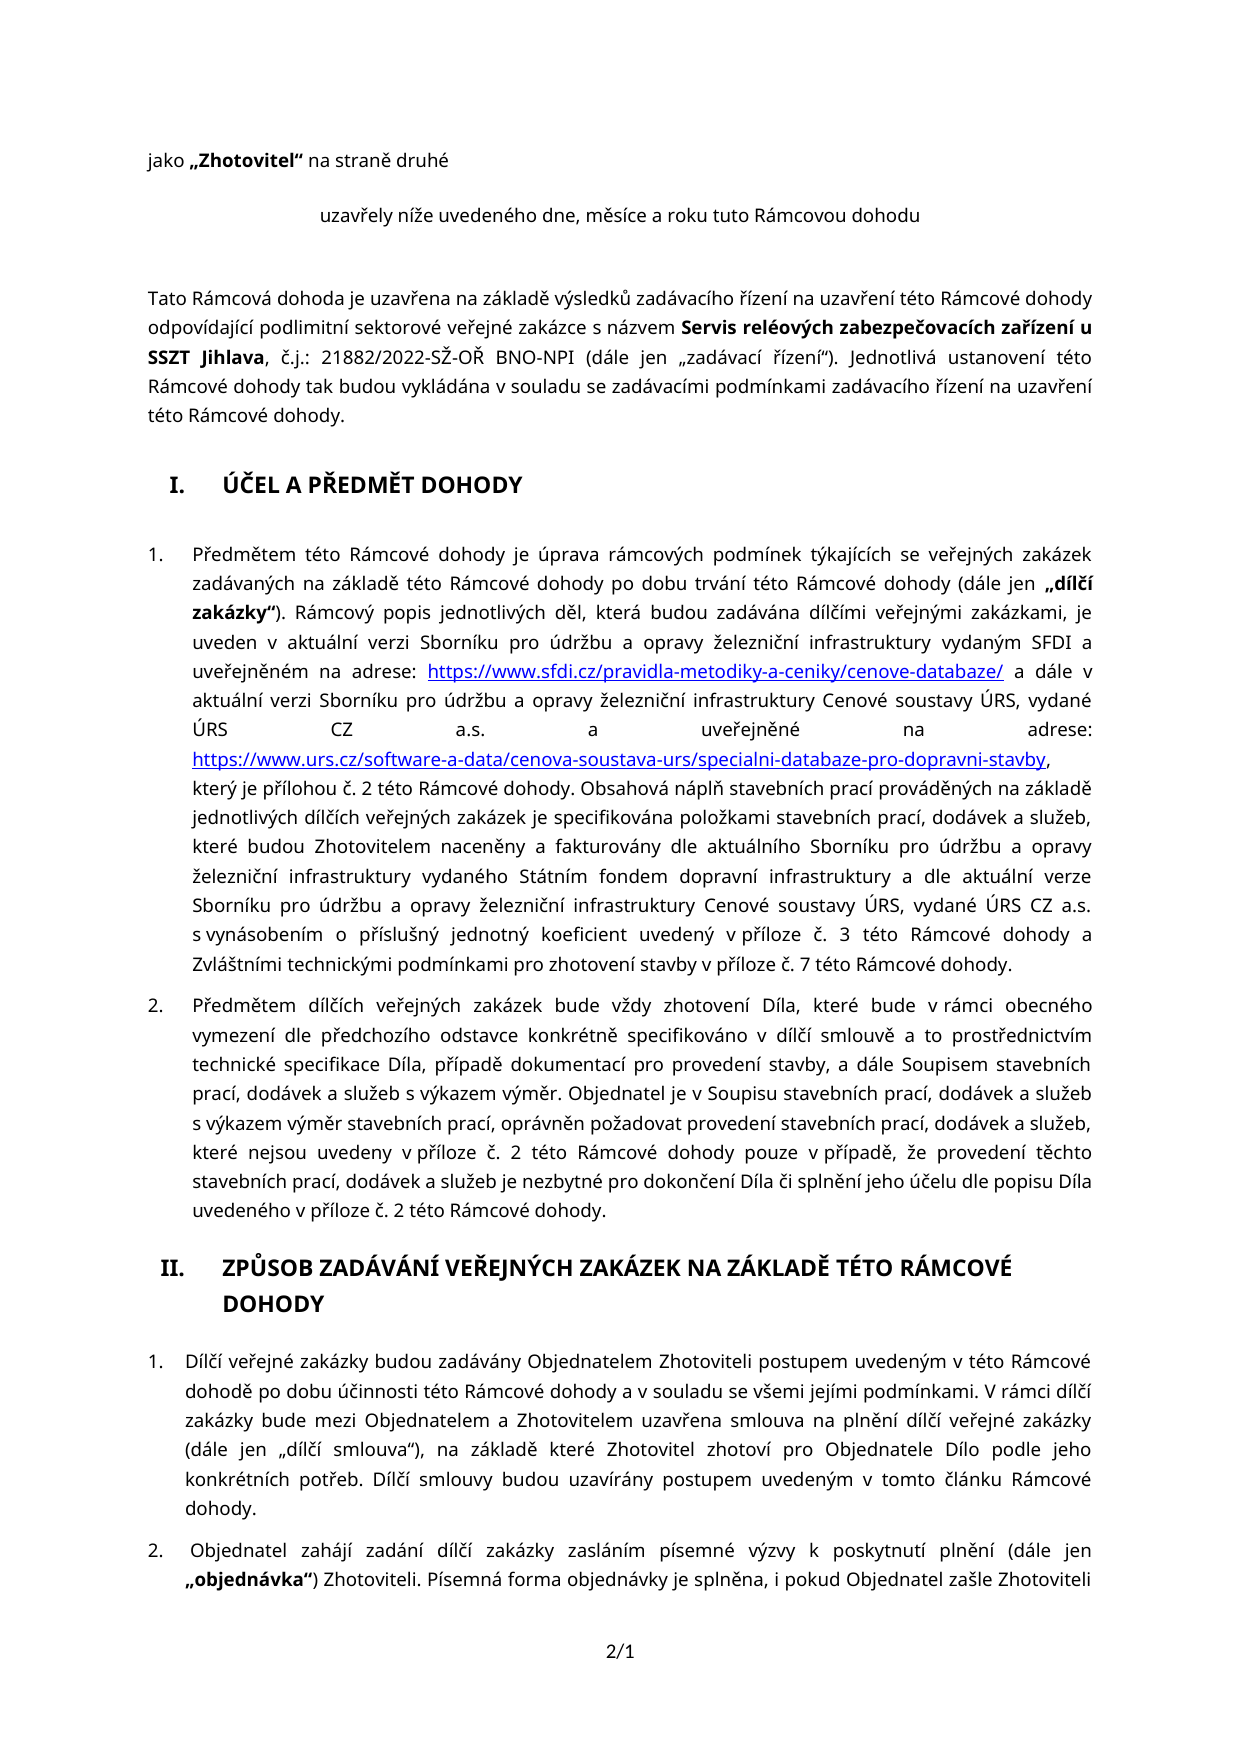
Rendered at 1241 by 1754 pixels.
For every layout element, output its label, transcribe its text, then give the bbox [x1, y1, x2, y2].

list ÚČEL A PŘEDMĚT DOHODY [185, 469, 1093, 501]
text Tato Rámcová dohoda je uzavřena na základě výsledků zadávacího řízení na uzavření této Rámcové dohody odpovídající podlimitní sektorové veřejné zakázce s názvem Servis reléových zabezpečovacích zařízení u SSZT Jihlava, č.j.: 21882/2022-SŽ-OŘ BNO-NPI (dále jen „zadávací řízení“). Jednotlivá ustanovení této Rámcové dohody tak budou vykládána v souladu se zadávacími podmínkami zadávacího řízení na uzavření této Rámcové dohody. [148, 285, 1093, 428]
list ZPŮSOB ZADÁVÁNÍ VEŘEJNÝCH ZAKÁZEK NA ZÁKLADĚ TÉTO RÁMCOVÉ DOHODY [185, 1252, 1093, 1319]
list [148, 1537, 1093, 1592]
list Předmětem dílčích veřejných zakázek bude vždy zhotovení Díla, které bude v rámci obecného vymezení dle předchozího odstavce konkrétně specifikováno v dílčí smlouvě a to prostřednictvím technické specifikace Díla, případě dokumentací pro provedení stavby, a dále Soupisem stavebních prací, dodávek a služeb s výkazem výměr. Objednatel je v Soupisu stavebních prací, dodávek a služeb s výkazem výměr stavebních prací, oprávněn požadovat provedení stavebních prací, dodávek a služeb, které nejsou uvedeny v příloze č. 2 této Rámcové dohody pouze v případě, že provedení těchto stavebních prací, dodávek a služeb je nezbytné pro dokončení Díla či splnění jeho účelu dle popisu Díla uvedeného v příloze č. 2 této Rámcové dohody. [148, 993, 1093, 1223]
text uzavřely níže uvedeného dne, měsíce a roku tuto Rámcovou dohodu [148, 202, 1093, 227]
list Předmětem této Rámcové dohody je úprava rámcových podmínek týkajících se veřejných zakázek zadávaných na základě této Rámcové dohody po dobu trvání této Rámcové dohody (dále jen „dílčí zakázky“). Rámcový popis jednotlivých děl, která budou zadávána dílčími veřejnými zakázkami, je uveden v aktuální verzi Sborníku pro údržbu a opravy železniční infrastruktury vydaným SFDI a uveřejněném na adrese: https://www.sfdi.cz/pravidla-metodiky-a-ceniky/cenove-databaze/ a dále v aktuální verzi Sborníku pro údržbu a opravy železniční infrastruktury Cenové soustavy ÚRS, vydané ÚRS CZ a.s. a uveřejněné na adrese: https://www.urs.cz/software-a-data/cenova-soustava-urs/specialni-databaze-pro-dopravni-stavby, který je přílohou č. 2 této Rámcové dohody. Obsahová náplň stavebních prací prováděných na základě jednotlivých dílčích veřejných zakázek je specifikována položkami stavebních prací, dodávek a služeb, které budou Zhotovitelem naceněny a fakturovány dle aktuálního Sborníku pro údržbu a opravy železniční infrastruktury vydaného Státním fondem dopravní infrastruktury a dle aktuální verze Sborníku pro údržbu a opravy železniční infrastruktury Cenové soustavy ÚRS, vydané ÚRS CZ a.s. s vynásobením o příslušný jednotný koeficient uvedený v příloze č. 3 této Rámcové dohody a Zvláštními technickými podmínkami pro zhotovení stavby v příloze č. 7 této Rámcové dohody. [148, 541, 1093, 976]
text jako „Zhotovitel“ na straně druhé [148, 148, 1093, 173]
list Dílčí veřejné zakázky budou zadávány Objednatelem Zhotoviteli postupem uvedeným v této Rámcové dohodě po dobu účinnosti této Rámcové dohody a v souladu se všemi jejími podmínkami. V rámci dílčí zakázky bude mezi Objednatelem a Zhotovitelem uzavřena smlouva na plnění dílčí veřejné zakázky (dále jen „dílčí smlouva“), na základě které Zhotovitel zhotoví pro Objednatele Dílo podle jeho konkrétních potřeb. Dílčí smlouvy budou uzavírány postupem uvedeným v tomto článku Rámcové dohody. [148, 1349, 1093, 1521]
